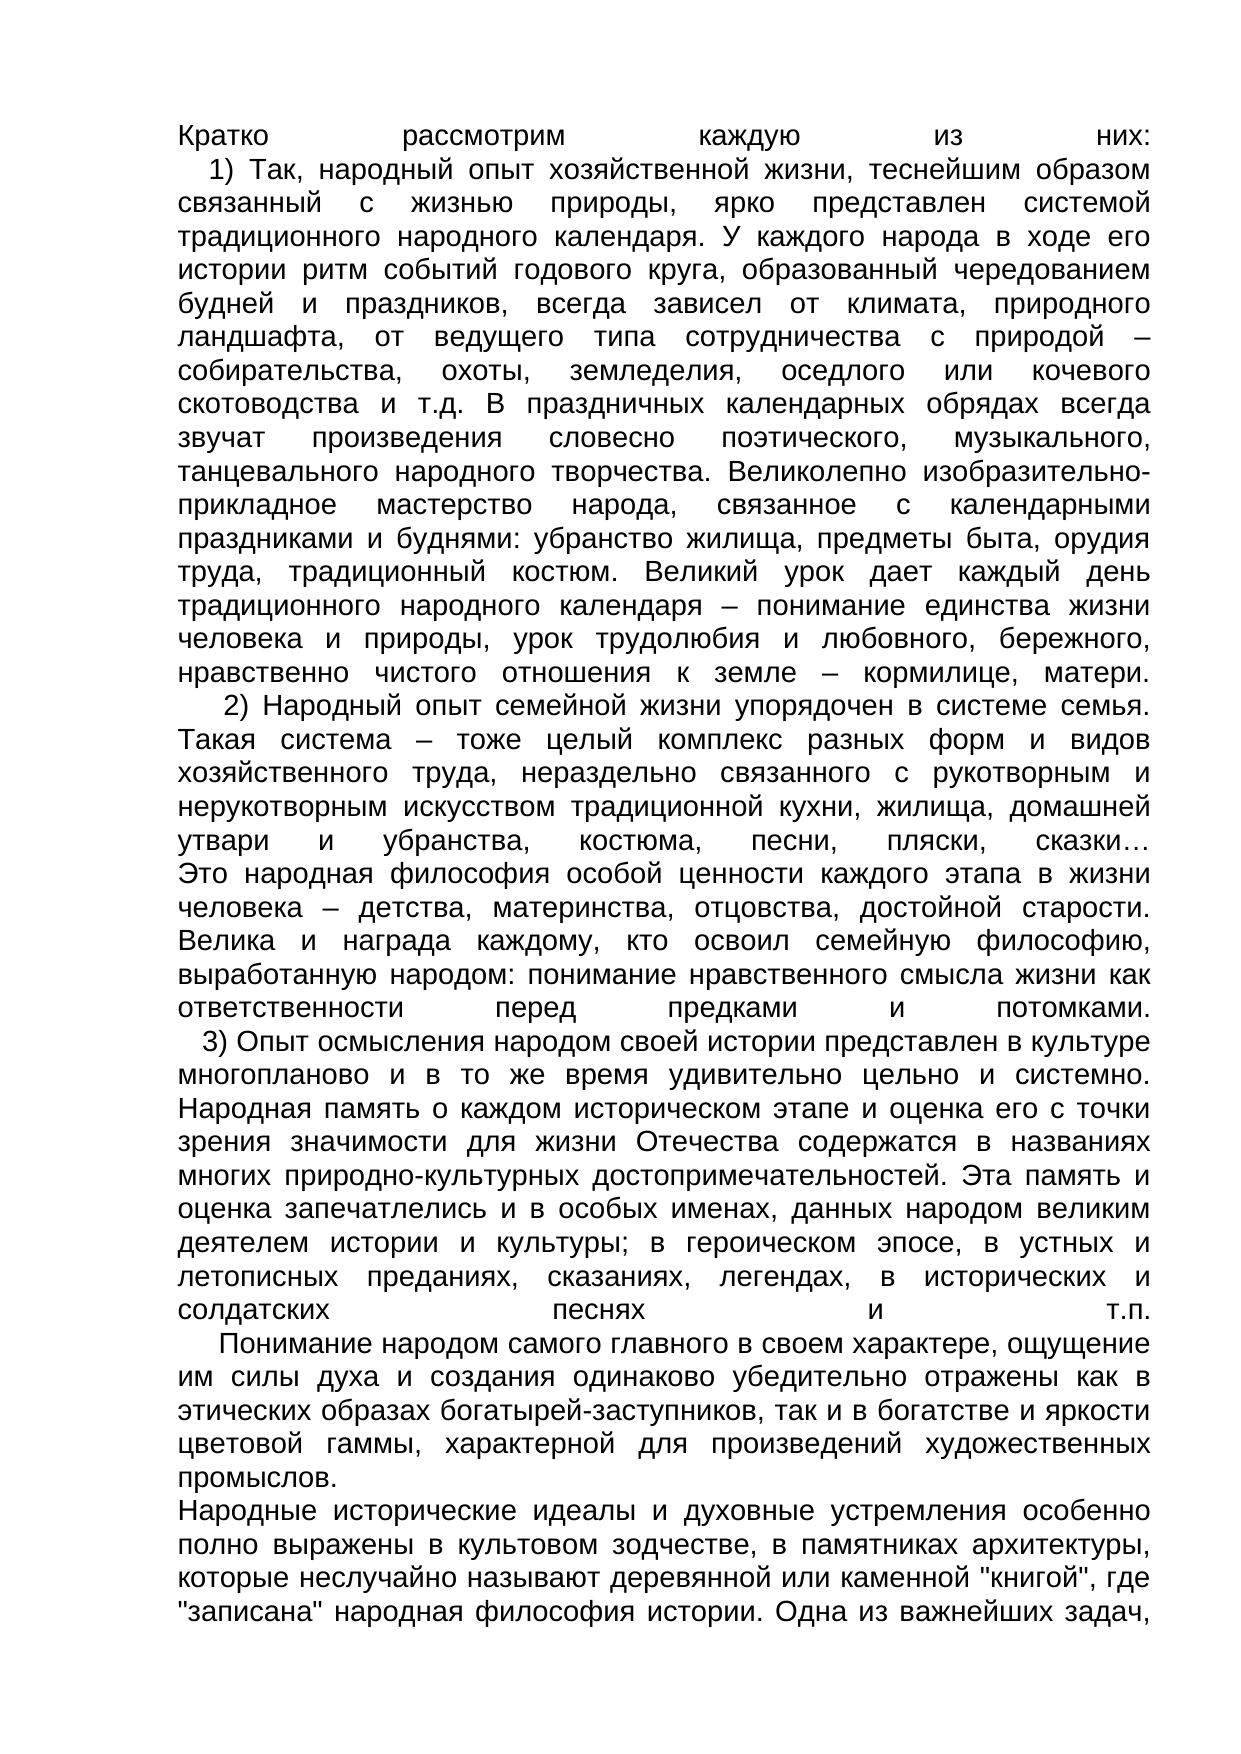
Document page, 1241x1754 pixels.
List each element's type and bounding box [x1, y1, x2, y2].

text [177, 118, 1152, 1627]
